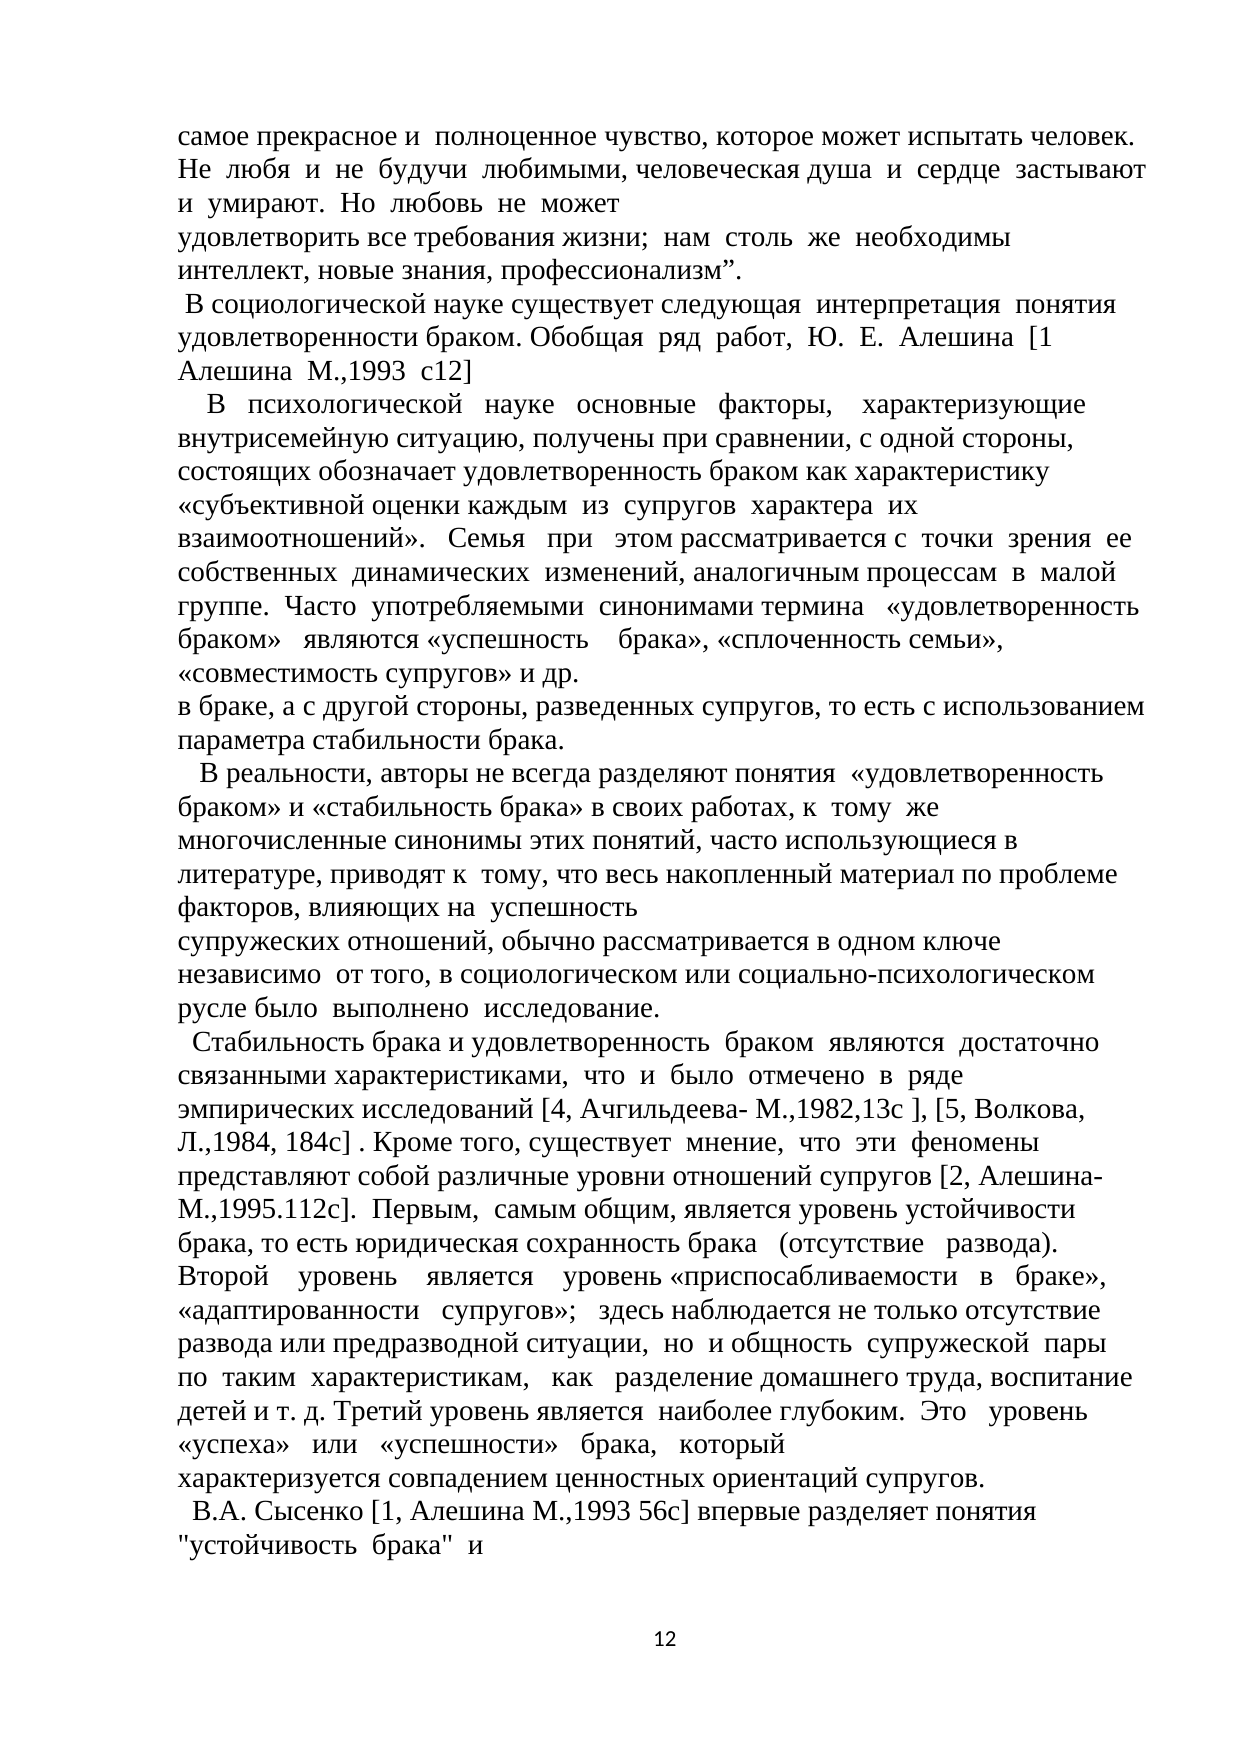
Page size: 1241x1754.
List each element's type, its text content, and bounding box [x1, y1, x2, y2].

text В реальности, авторы не всегда разделяют понятия «удовлетворенность браком» и «стабильность брака» в своих работах, к тому же многочисленные синонимы этих понятий, часто использующиеся в литературе, приводят к тому, что весь накопленный материал по проблеме факторов, влияющих на успешность [177, 755, 1152, 923]
text В.А. Сысенко [1, Алешина М.,1993 56с] впервые разделяет понятия "устойчивость брака" и [177, 1493, 1152, 1560]
text в браке, а с другой стороны, разведенных супругов, то есть с использованием параметра стабильности брака. [177, 688, 1152, 755]
text супружеских отношений, обычно рассматривается в одном ключе независимо от того, в социологическом или социально-психологическом русле было выполнено исследование. [177, 923, 1152, 1024]
text связанными характеристиками, что и было отмечено в ряде эмпирических исследований [4, Ачгильдеева- М.,1982,13с ], [5, Волкова, Л.,1984, 184с] . Кроме того, существует мнение, что эти феномены [177, 1057, 1152, 1158]
text В социологической науке существует следующая интерпретация понятия [177, 286, 1152, 319]
text характеризуется совпадением ценностных ориентаций супругов. [177, 1460, 1152, 1493]
text В психологической науке основные факторы, характеризующие внутрисемейную ситуацию, получены при сравнении, с одной стороны, состоящих обозначает удовлетворенность браком как характеристику «субъективной оценки каждым из супругов характера их взаимоотношений». Семья при этом рассматривается с точки зрения ее собственных динамических изменений, аналогичным процессам в малой группе. Часто употребляемыми синонимами термина «удовлетворенность браком» являются «успешность брака», «сплоченность семьи», «совместимость супругов» и др. [177, 386, 1152, 688]
text Стабильность брака и удовлетворенность браком являются достаточно [177, 1024, 1152, 1057]
text представляют собой различные уровни отношений супругов [2, Алешина-М.,1995.112с]. Первым, самым общим, является уровень устойчивости брака, то есть юридическая сохранность брака (отсутствие развода). Второй уровень является уровень «приспосабливаемости в браке», «адаптированности супругов»; здесь наблюдается не только отсутствие развода или предразводной ситуации, но и общность супружеской пары по таким характеристикам, как разделение домашнего труда, воспитание детей и т. д. Третий уровень является наиболее глубоким. Это уровень «успеха» или «успешности» брака, который [177, 1158, 1152, 1460]
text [177, 118, 1152, 219]
text удовлетворить все требования жизни; нам столь же необходимы интеллект, новые знания, профессионализм”. [177, 219, 1152, 286]
text удовлетворенности браком. Обобщая ряд работ, Ю. Е. Алешина [1 Алешина М.,1993 с12] [177, 319, 1152, 386]
